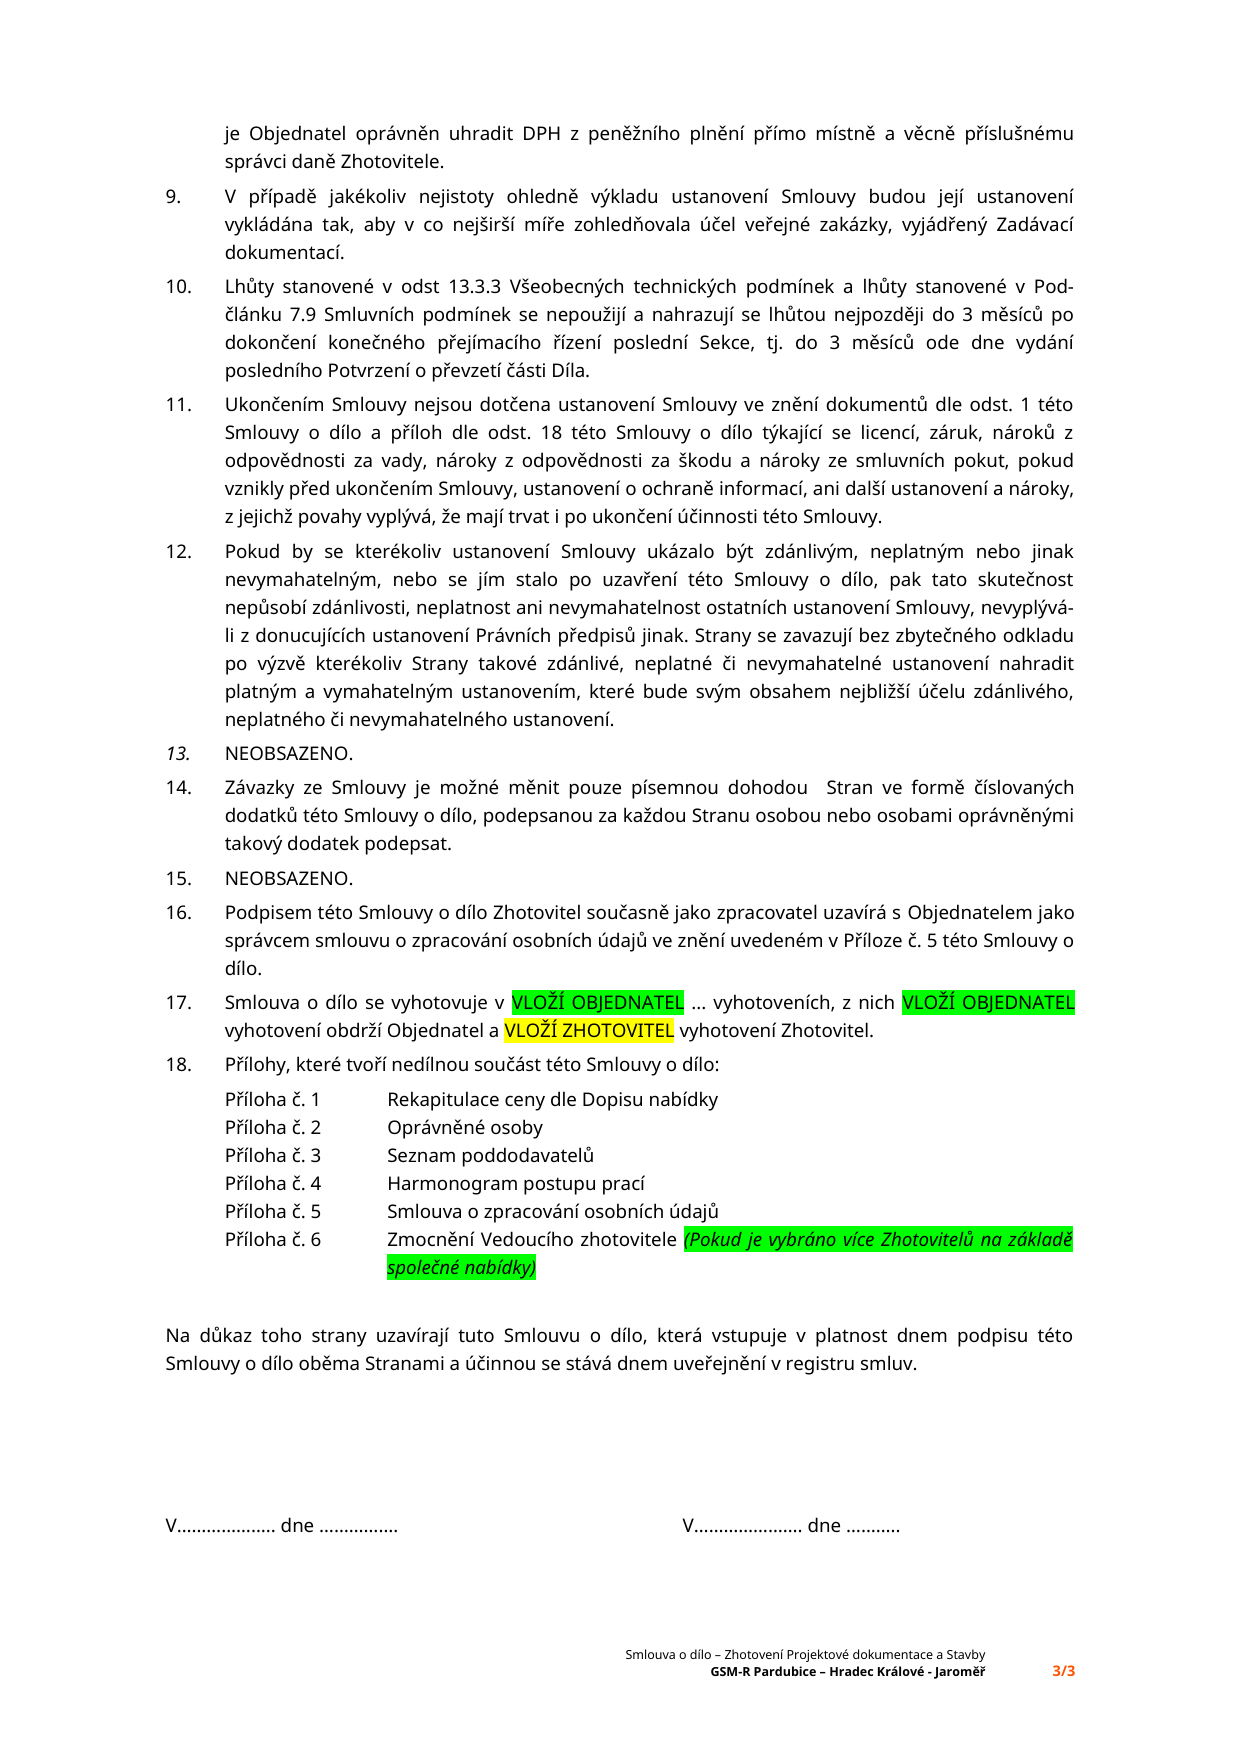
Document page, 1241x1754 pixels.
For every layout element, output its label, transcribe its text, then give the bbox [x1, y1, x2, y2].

list V případě jakékoliv nejistoty ohledně výkladu ustanovení Smlouvy budou její ustanovení vykládána tak, aby v co nejširší míře zohledňovala účel veřejné zakázky, vyjádřený Zadávací dokumentací. [165, 183, 1075, 264]
text V……………….. dne ……………. V…………………. dne ……….. [165, 1513, 1075, 1538]
list Přílohy, které tvoří nedílnou součást této Smlouvy o dílo: [165, 1052, 1075, 1077]
list NEOBSAZENO. [165, 865, 1075, 890]
list NEOBSAZENO. [165, 740, 1075, 766]
text Příloha č. 1 Rekapitulace ceny dle Dopisu nabídky [224, 1086, 1075, 1112]
text Příloha č. 5 Smlouva o zpracování osobních údajů [224, 1198, 1075, 1224]
list Pokud by se kterékoliv ustanovení Smlouvy ukázalo být zdánlivým, neplatným nebo jinak nevymahatelným, nebo se jím stalo po uzavření této Smlouvy o dílo, pak tato skutečnost nepůsobí zdánlivosti, neplatnost ani nevymahatelnost ostatních ustanovení Smlouvy, nevyplývá-li z donucujících ustanovení Právních předpisů jinak. Strany se zavazují bez zbytečného odkladu po výzvě kterékoliv Strany takové zdánlivé, neplatné či nevymahatelné ustanovení nahradit platným a vymahatelným ustanovením, které bude svým obsahem nejbližší účelu zdánlivého, neplatného či nevymahatelného ustanovení. [165, 538, 1075, 732]
list Smlouva o dílo se vyhotovuje v VLOŽÍ OBJEDNATEL ... vyhotoveních, z nich VLOŽÍ OBJEDNATEL vyhotovení obdrží Objednatel a VLOŽÍ ZHOTOVITEL vyhotovení Zhotovitel. [165, 989, 1075, 1043]
list Lhůty stanovené v odst 13.3.3 Všeobecných technických podmínek a lhůty stanovené v Pod-článku 7.9 Smluvních podmínek se nepoužijí a nahrazují se lhůtou nejpozději do 3 měsíců po dokončení konečného přejímacího řízení poslední Sekce, tj. do 3 měsíců ode dne vydání posledního Potvrzení o převzetí části Díla. [165, 273, 1075, 383]
text Příloha č. 4 Harmonogram postupu prací [224, 1170, 1075, 1196]
text Příloha č. 2 Oprávněné osoby [224, 1114, 1075, 1139]
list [165, 121, 1075, 174]
list Ukončením Smlouvy nejsou dotčena ustanovení Smlouvy ve znění dokumentů dle odst. 1 této Smlouvy o dílo a příloh dle odst. 18 této Smlouvy o dílo týkající se licencí, záruk, nároků z odpovědnosti za vady, nároky z odpovědnosti za škodu a nároky ze smluvních pokut, pokud vznikly před ukončením Smlouvy, ustanovení o ochraně informací, ani další ustanovení a nároky, z jejichž povahy vyplývá, že mají trvat i po ukončení účinnosti této Smlouvy. [165, 392, 1075, 529]
text Příloha č. 6 Zmocnění Vedoucího zhotovitele (Pokud je vybráno více Zhotovitelů na základě společné nabídky) [224, 1226, 1075, 1280]
list Závazky ze Smlouvy je možné měnit pouze písemnou dohodou Stran ve formě číslovaných dodatků této Smlouvy o dílo, podepsanou za každou Stranu osobou nebo osobami oprávněnými takový dodatek podepsat. [165, 774, 1075, 856]
text Na důkaz toho strany uzavírají tuto Smlouvu o dílo, která vstupuje v platnost dnem podpisu této Smlouvy o dílo oběma Stranami a účinnou se stává dnem uveřejnění v registru smluv. [165, 1323, 1075, 1376]
text Příloha č. 3 Seznam poddodavatelů [224, 1142, 1075, 1168]
list Podpisem této Smlouvy o dílo Zhotovitel současně jako zpracovatel uzavírá s Objednatelem jako správcem smlouvu o zpracování osobních údajů ve znění uvedeném v Příloze č. 5 této Smlouvy o dílo. [165, 899, 1075, 981]
